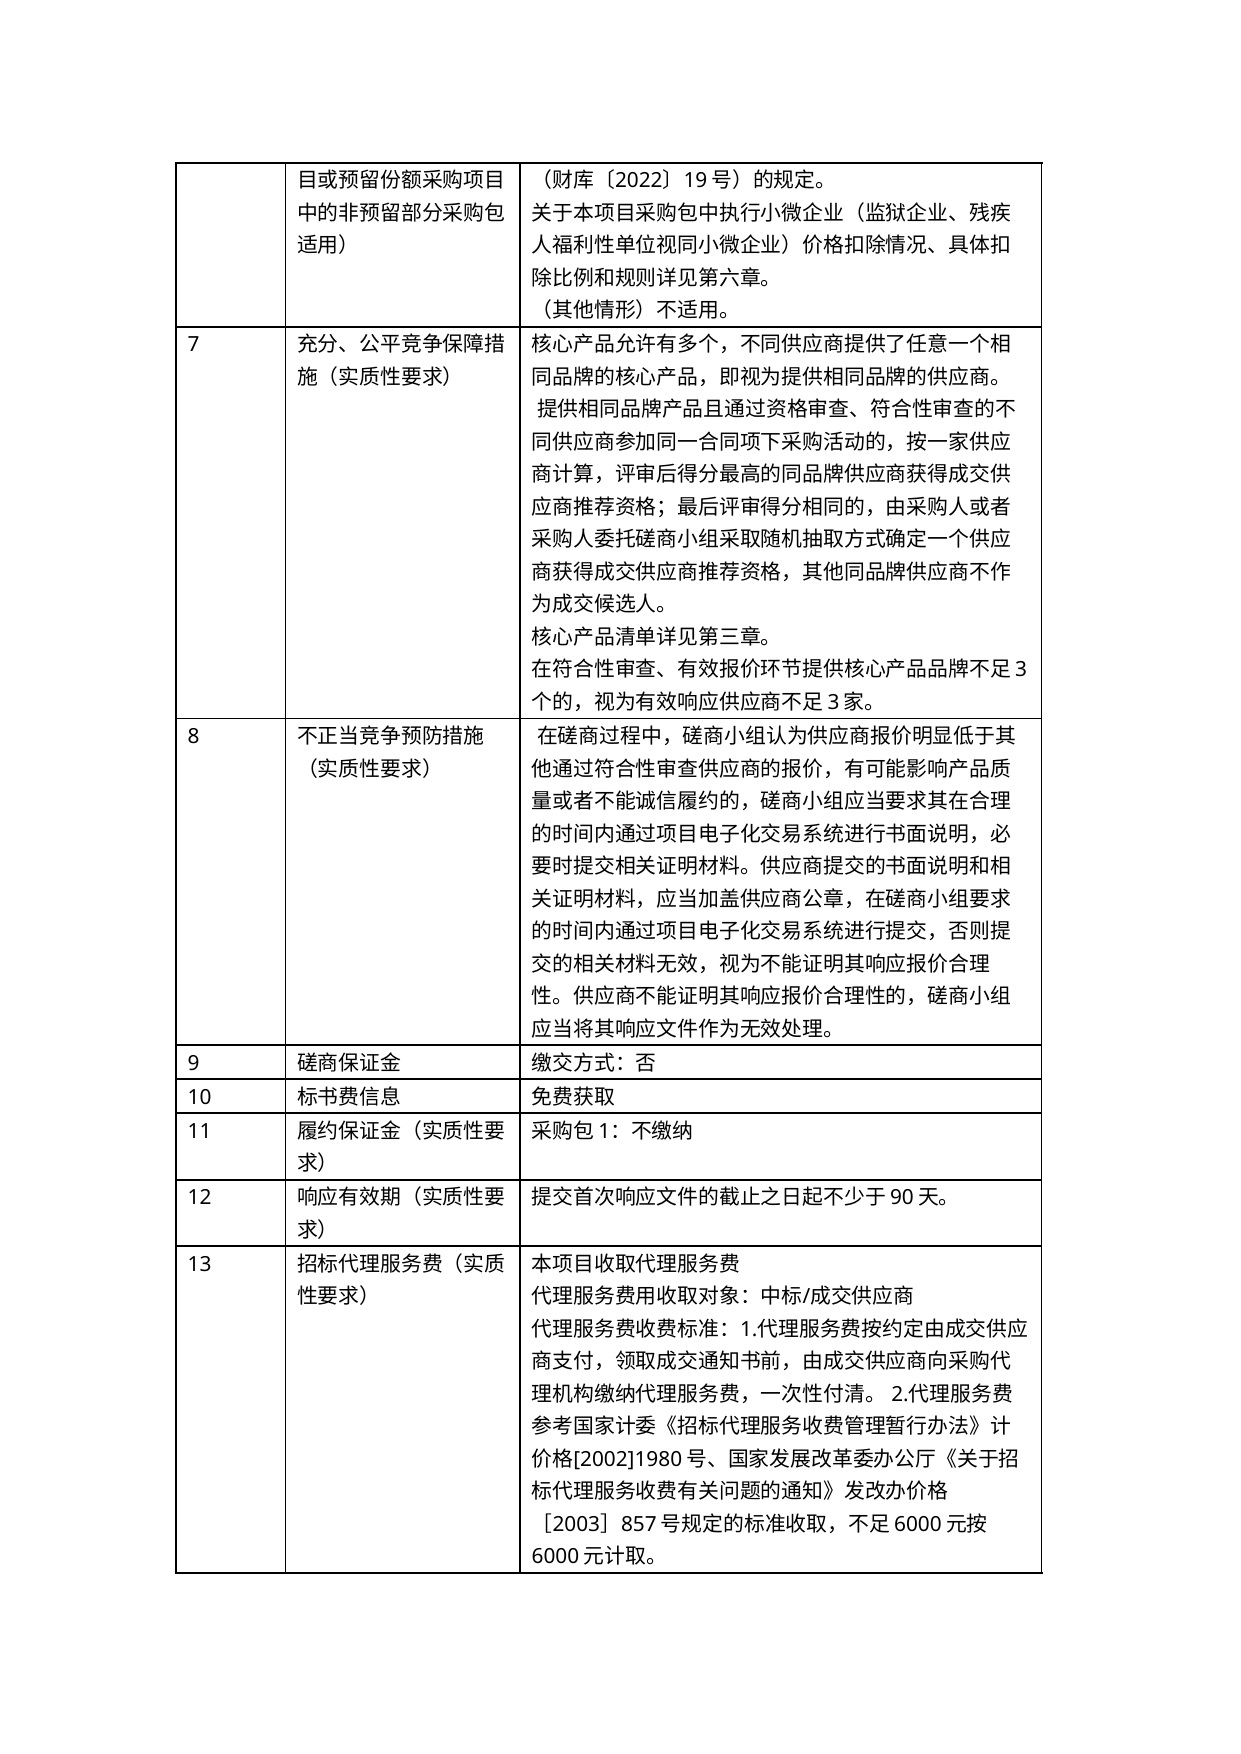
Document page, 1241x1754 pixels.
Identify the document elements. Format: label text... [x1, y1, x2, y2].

table_cell 免费获取 [521, 1080, 1041, 1112]
table_cell 磋商保证金 [286, 1046, 519, 1078]
table_cell 履约保证金（实质性要求） [286, 1114, 519, 1179]
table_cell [286, 164, 519, 326]
table_cell 在磋商过程中，磋商小组认为供应商报价明显低于其他通过符合性审查供应商的报价，有可能影响产品质量或者不能诚信履约的，磋商小组应当要求其在合理的时间内通过项目电子化交易系统进行书面说明，必要时提交相关证明材料。供应商提交的书面说明和相关证明材料，应当加盖供应商公章，在磋商小组要求的时间内通过项目电子化交易系统进行提交，否则提交的相关材料无效，视为不能证明其响应报价合理性。供应商不能证明其响应报价合理性的，磋商小组应当将其响应文件作为无效处理。 [521, 719, 1041, 1044]
table_cell 13 [177, 1247, 285, 1572]
table_cell 本项目收取代理服务费 代理服务费用收取对象：中标/成交供应商 代理服务费收费标准：1.代理服务费按约定由成交供应商支付，领取成交通知书前，由成交供应商向采购代理机构缴纳代理服务费，一次性付清。 2.代理服务费参考国家计委《招标代理服务收费管理暂行办法》计价格[2002]1980号、国家发展改革委办公厅《关于招标代理服务收费有关问题的通知》发改办价格［2003］857号规定的标准收取，不足6000元按6000元计取。 [521, 1247, 1041, 1572]
table_cell 充分、公平竞争保障措施（实质性要求） [286, 328, 519, 718]
table_cell 响应有效期（实质性要求） [286, 1181, 519, 1245]
table_cell 11 [177, 1114, 285, 1179]
table_cell 核心产品允许有多个，不同供应商提供了任意一个相同品牌的核心产品，即视为提供相同品牌的供应商。 提供相同品牌产品且通过资格审查、符合性审查的不同供应商参加同一合同项下采购活动的，按一家供应商计算，评审后得分最高的同品牌供应商获得成交供应商推荐资格；最后评审得分相同的，由采购人或者采购人委托磋商小组采取随机抽取方式确定一个供应商获得成交供应商推荐资格，其他同品牌供应商不作为成交候选人。 核心产品清单详见第三章。 在符合性审查、有效报价环节提供核心产品品牌不足3个的，视为有效响应供应商不足3家。 [521, 328, 1041, 718]
table_cell 采购包1：不缴纳 [521, 1114, 1041, 1179]
table_cell 10 [177, 1080, 285, 1112]
table_cell 8 [177, 719, 285, 1044]
table_cell 标书费信息 [286, 1080, 519, 1112]
table_cell 12 [177, 1181, 285, 1245]
table_cell 不正当竞争预防措施（实质性要求） [286, 719, 519, 1044]
table_cell 提交首次响应文件的截止之日起不少于90天。 [521, 1181, 1041, 1245]
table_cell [521, 164, 1041, 326]
table_cell 6 [177, 164, 285, 326]
table_cell 9 [177, 1046, 285, 1078]
table_cell 缴交方式：否 [521, 1046, 1041, 1078]
table_cell 招标代理服务费（实质性要求） [286, 1247, 519, 1572]
table_cell 7 [177, 328, 285, 718]
